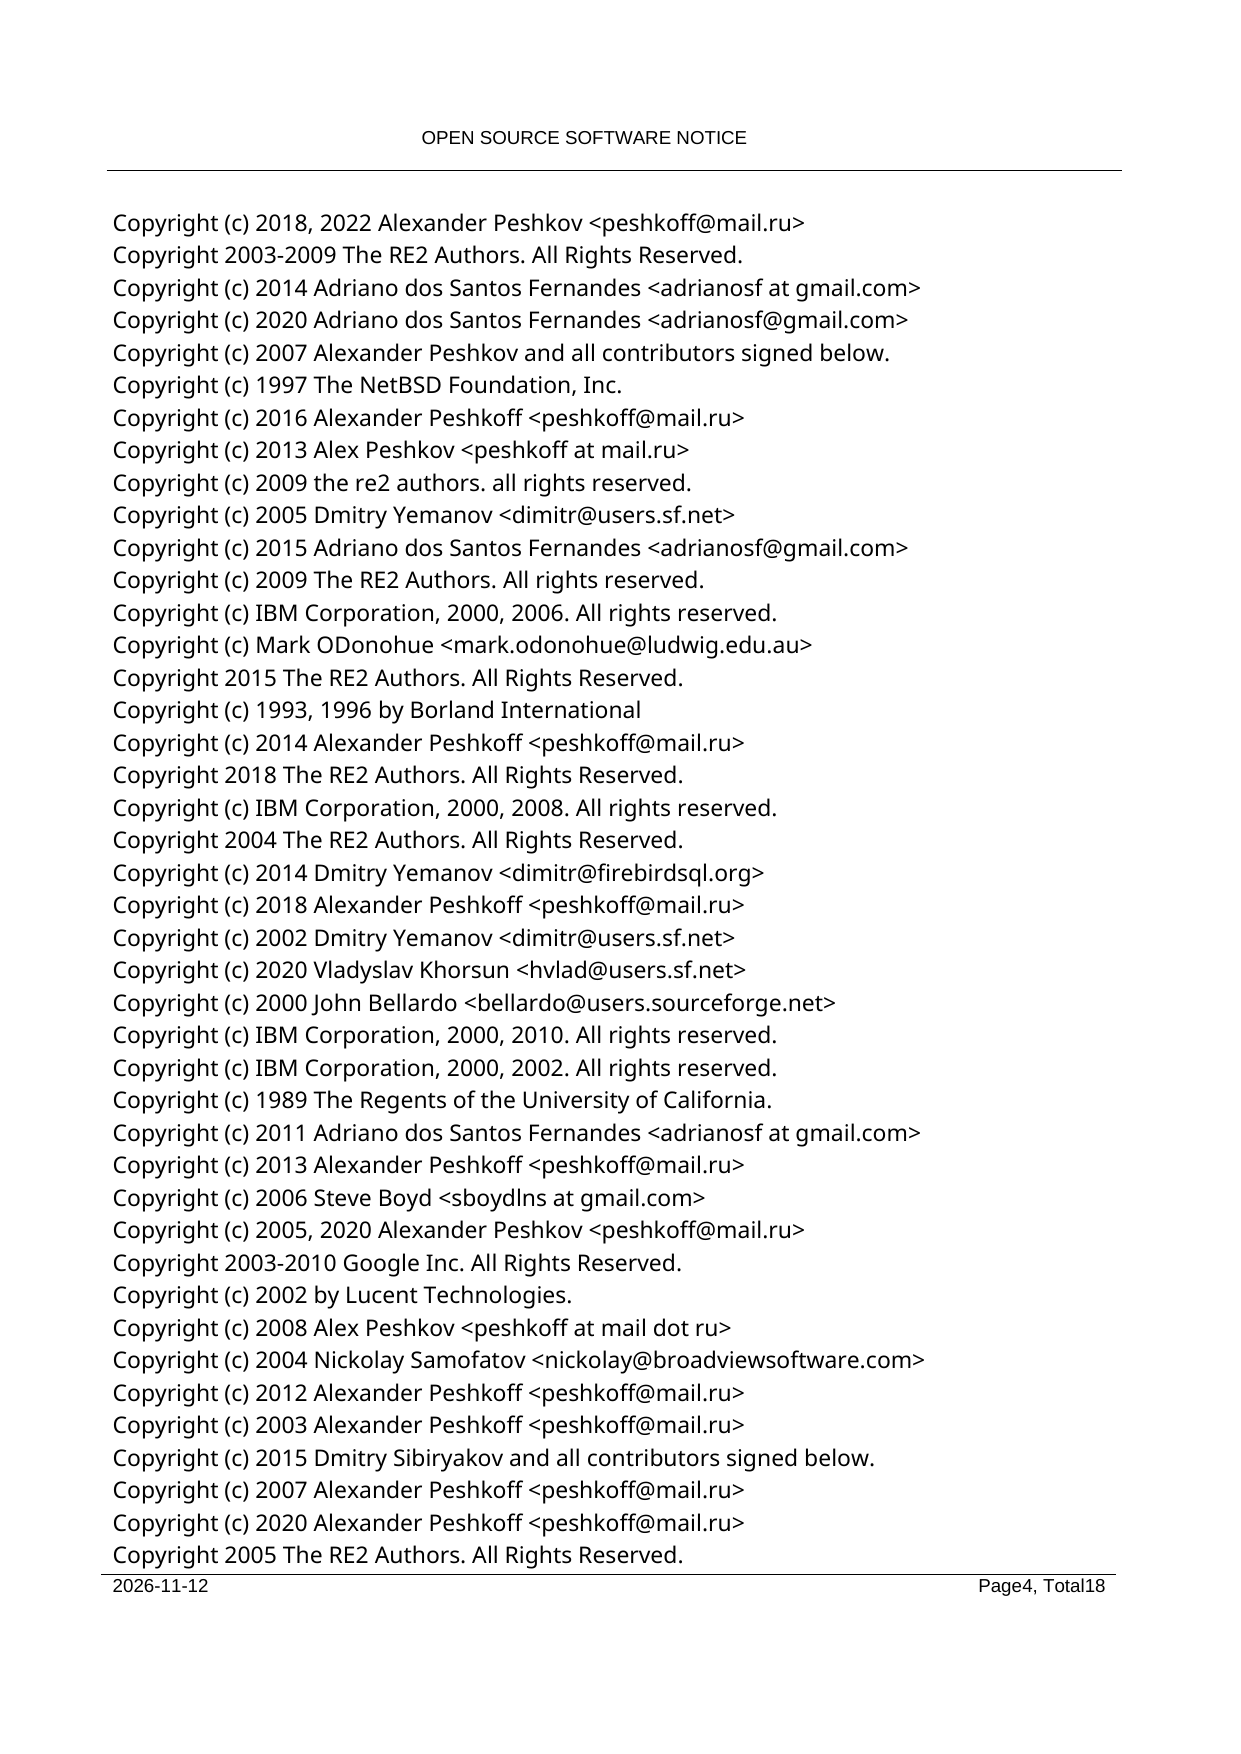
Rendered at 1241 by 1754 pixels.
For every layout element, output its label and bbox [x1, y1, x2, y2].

text [112, 206, 1128, 1571]
